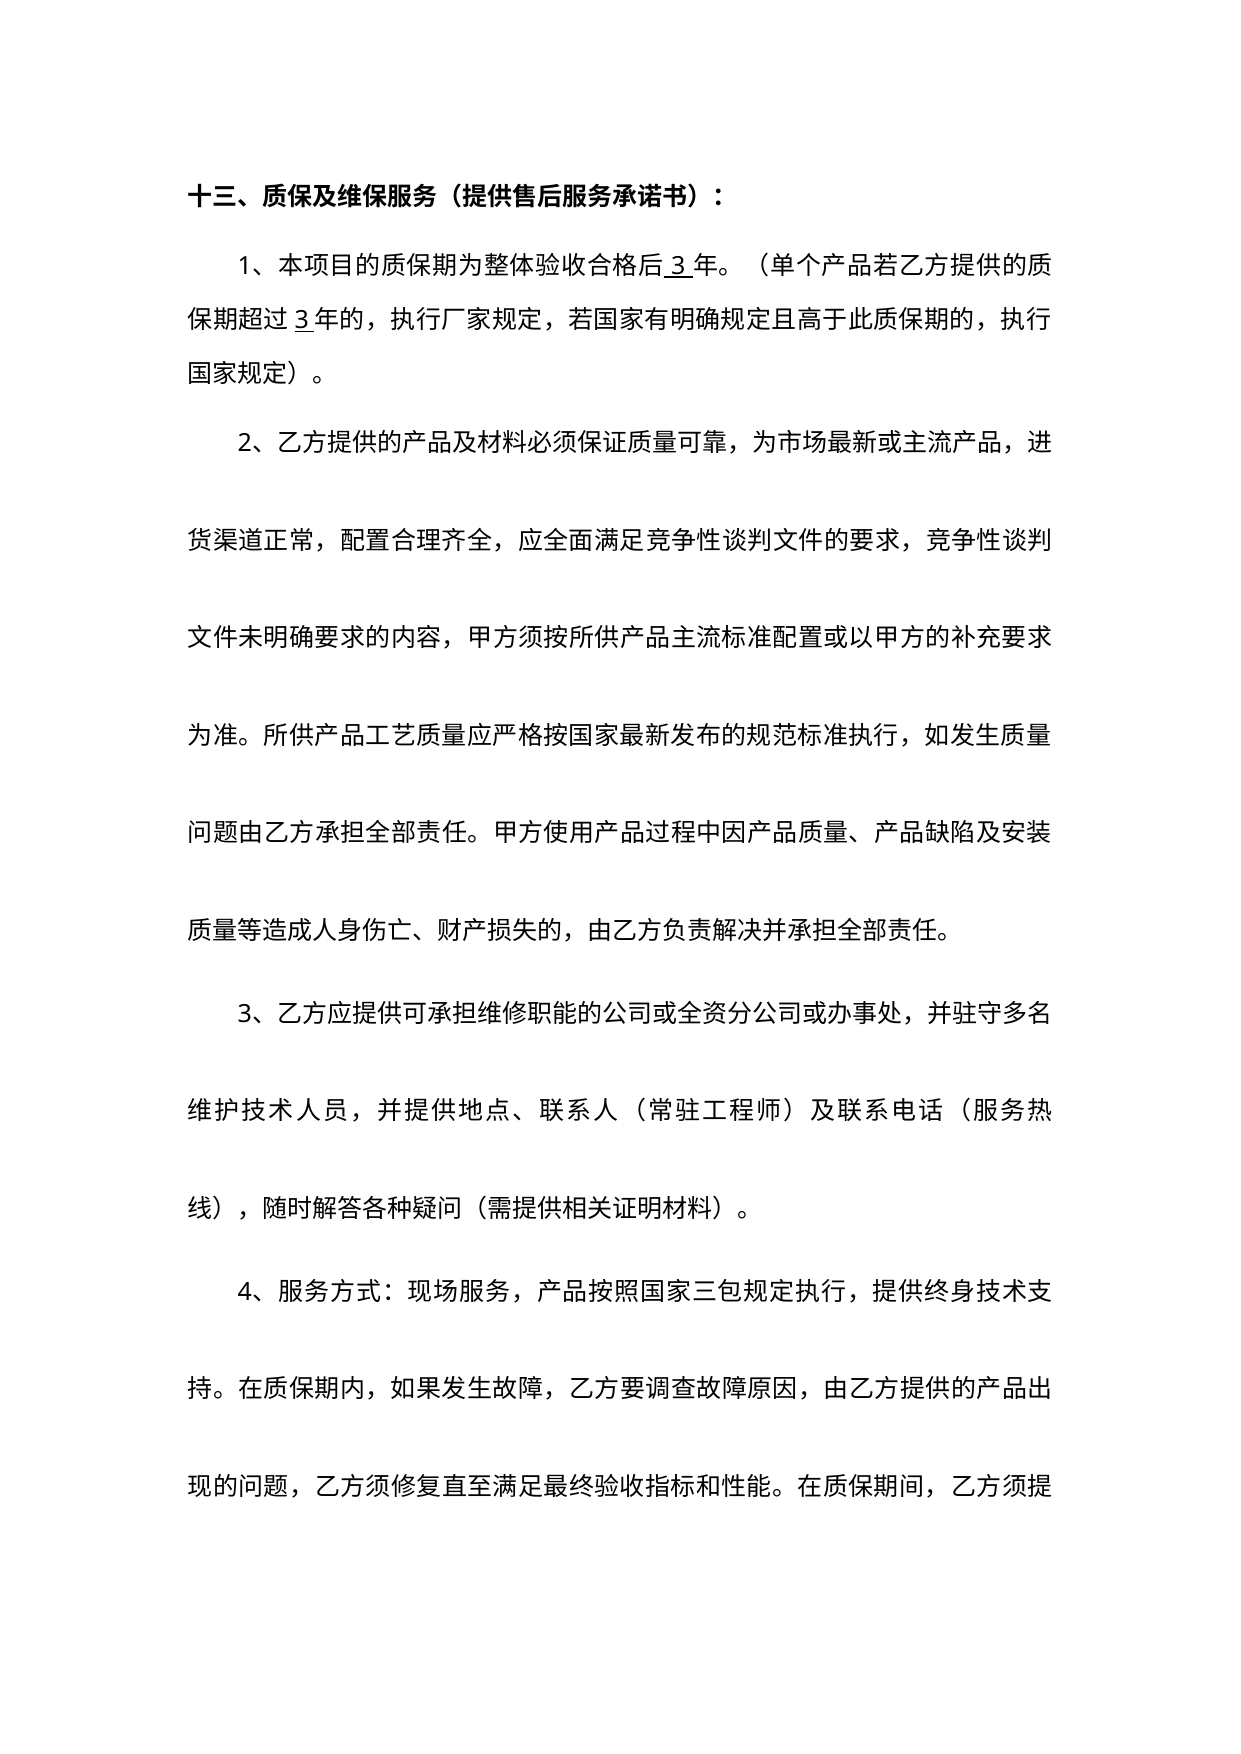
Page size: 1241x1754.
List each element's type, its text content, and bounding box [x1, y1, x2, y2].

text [187, 1257, 1053, 1517]
text 3、乙方应提供可承担维修职能的公司或全资分公司或办事处，并驻守多名维护技术人员，并提供地点、联系人（常驻工程师）及联系电话（服务热线），随时解答各种疑问（需提供相关证明材料）。 [187, 979, 1053, 1239]
text 2、乙方提供的产品及材料必须保证质量可靠，为市场最新或主流产品，进货渠道正常，配置合理齐全，应全面满足竞争性谈判文件的要求，竞争性谈判文件未明确要求的内容，甲方须按所供产品主流标准配置或以甲方的补充要求为准。所供产品工艺质量应严格按国家最新发布的规范标准执行，如发生质量问题由乙方承担全部责任。甲方使用产品过程中因产品质量、产品缺陷及安装质量等造成人身伤亡、财产损失的，由乙方负责解决并承担全部责任。 [187, 408, 1053, 961]
text 1、本项目的质保期为整体验收合格后 3 年。（单个产品若乙方提供的质保期超过3年的，执行厂家规定，若国家有明确规定且高于此质保期的，执行国家规定）。 [187, 245, 1053, 390]
text 十三、质保及维保服务（提供售后服务承诺书）： [187, 162, 1053, 227]
